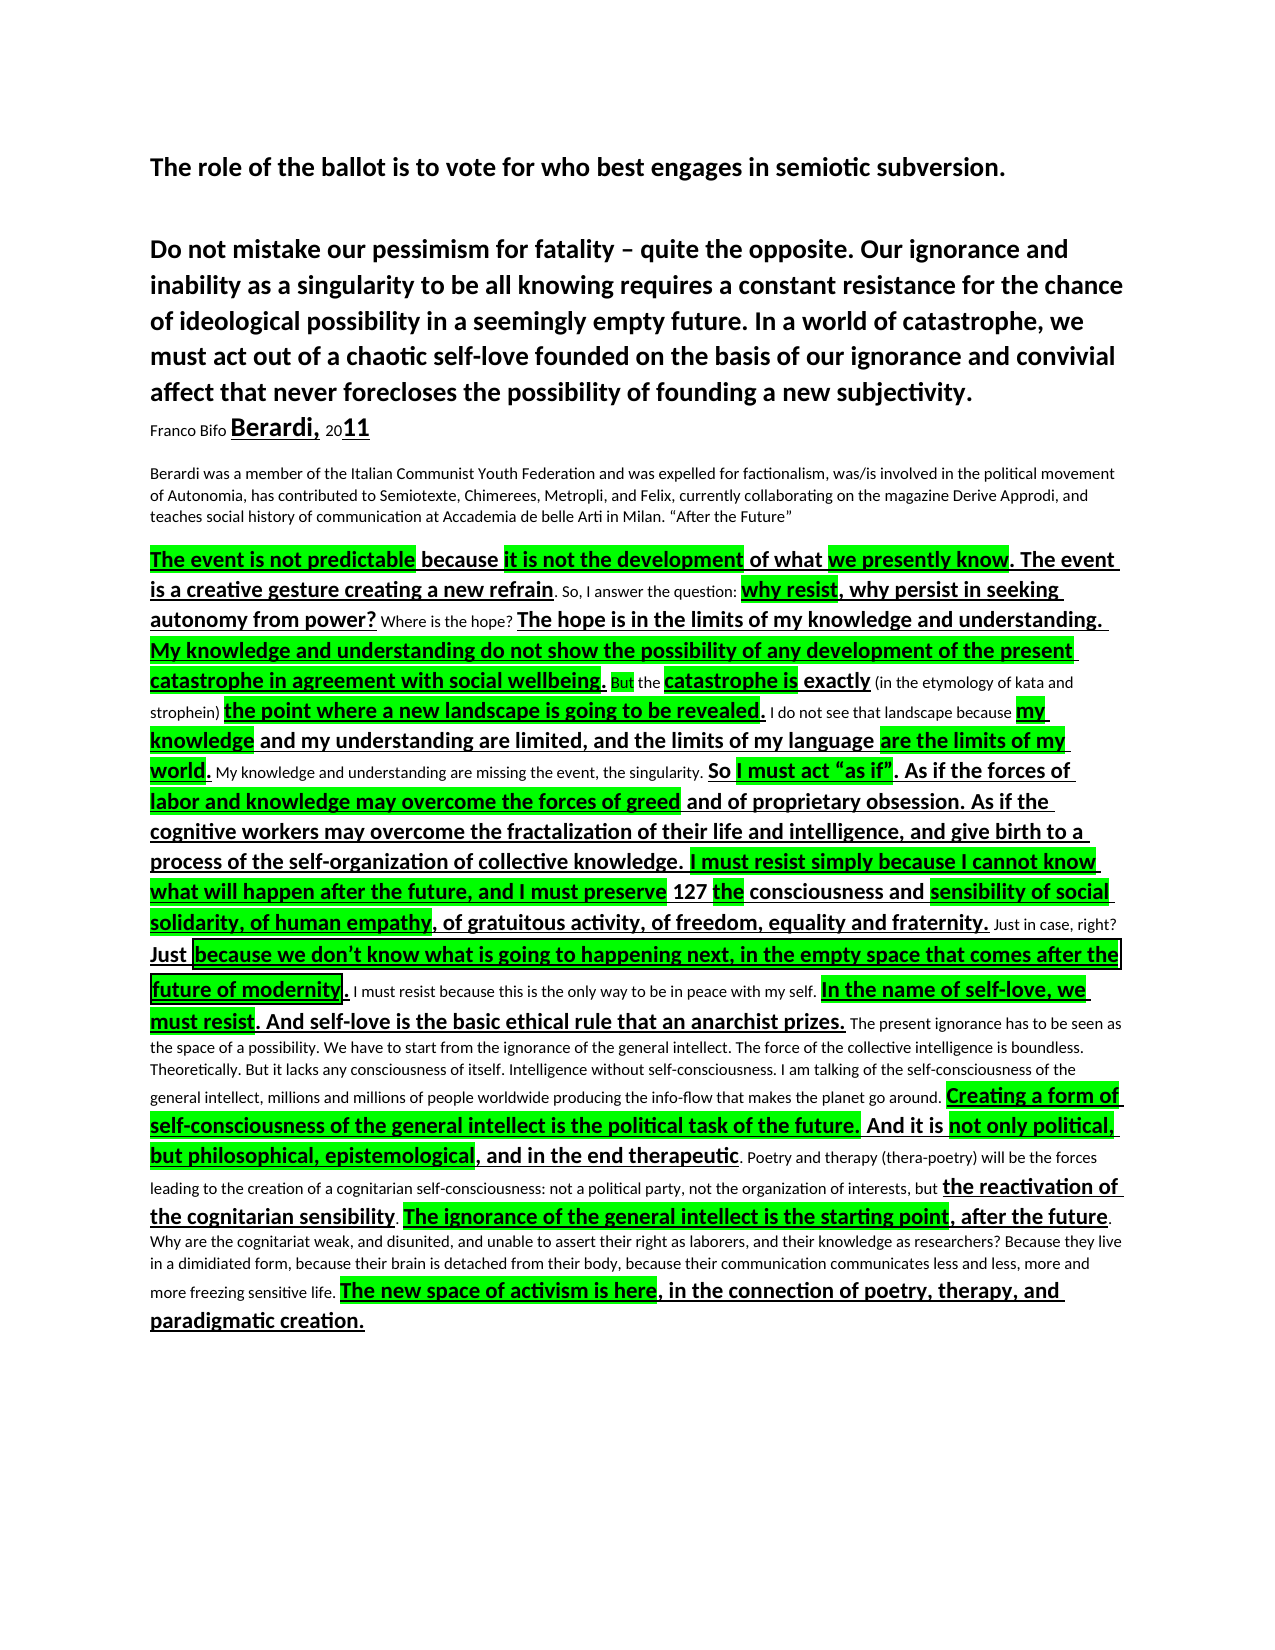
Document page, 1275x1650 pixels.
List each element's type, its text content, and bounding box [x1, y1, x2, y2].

text Berardi was a member of the Italian Communist Youth Federation and was expelled for factionalism, was/is involved in the political movement of Autonomia, has contributed to Semiotexte, Chimerees, Metropli, and Felix, currently collaborating on the magazine Derive Approdi, and teaches social history of communication at Accademia de belle Arti in Milan. “After the Future” [150, 463, 1125, 527]
subtitle Do not mistake our pessimism for fatality – quite the opposite. Our ignorance and inability as a singularity to be all knowing requires a constant resistance for the chance of ideological possibility in a seemingly empty future. In a world of catastrophe, we must act out of a chaotic self-love founded on the basis of our ignorance and convivial affect that never forecloses the possibility of founding a new subjectivity. [150, 232, 1125, 408]
text Franco Bifo Berardi, 2011 [150, 411, 1125, 444]
text The event is not predictable because it is not the development of what we presently know. The event is a creative gesture creating a new refrain. So, I answer the question: why resist, why persist in seeking autonomy from power? Where is the hope? The hope is in the limits of my knowledge and understanding. My knowledge and understanding do not show the possibility of any development of the present catastrophe in agreement with social wellbeing. But the catastrophe is exactly (in the etymology of kata and strophein) the point where a new landscape is going to be revealed. I do not see that landscape because my knowledge and my understanding are limited, and the limits of my language are the limits of my world. My knowledge and understanding are missing the event, the singularity. So I must act “as if”. As if the forces of labor and knowledge may overcome the forces of greed and of proprietary obsession. As if the cognitive workers may overcome the fractalization of their life and intelligence, and give birth to a process of the self-organization of collective knowledge. I must resist simply because I cannot know what will happen after the future, and I must preserve 127 the consciousness and sensibility of social solidarity, of human empathy, of gratuitous activity, of freedom, equality and fraternity. Just in case, right? Just because we don’t know what is going to happening next, in the empty space that comes after the future of modernity. I must resist because this is the only way to be in peace with my self. In the name of self-love, we must resist. And self-love is the basic ethical rule that an anarchist prizes. The present ignorance has to be seen as the space of a possibility. We have to start from the ignorance of the general intellect. The force of the collective intelligence is boundless. Theoretically. But it lacks any consciousness of itself. Intelligence without self-consciousness. I am talking of the self-consciousness of the general intellect, millions and millions of people worldwide producing the info-flow that makes the planet go around. Creating a form of self-consciousness of the general intellect is the political task of the future. And it is not only political, but philosophical, epistemological, and in the end therapeutic. Poetry and therapy (thera-poetry) will be the forces leading to the creation of a cognitarian self-consciousness: not a political party, not the organization of interests, but the reactivation of the cognitarian sensibility. The ignorance of the general intellect is the starting point, after the future. Why are the cognitariat weak, and disunited, and unable to assert their right as laborers, and their knowledge as researchers? Because they live in a dimidiated form, because their brain is detached from their body, because their communication communicates less and less, more and more freezing sensitive life. The new space of activism is here, in the connection of poetry, therapy, and paradigmatic creation. [150, 545, 1125, 1334]
subtitle The role of the ballot is to vote for who best engages in semiotic subversion. [150, 150, 1125, 183]
